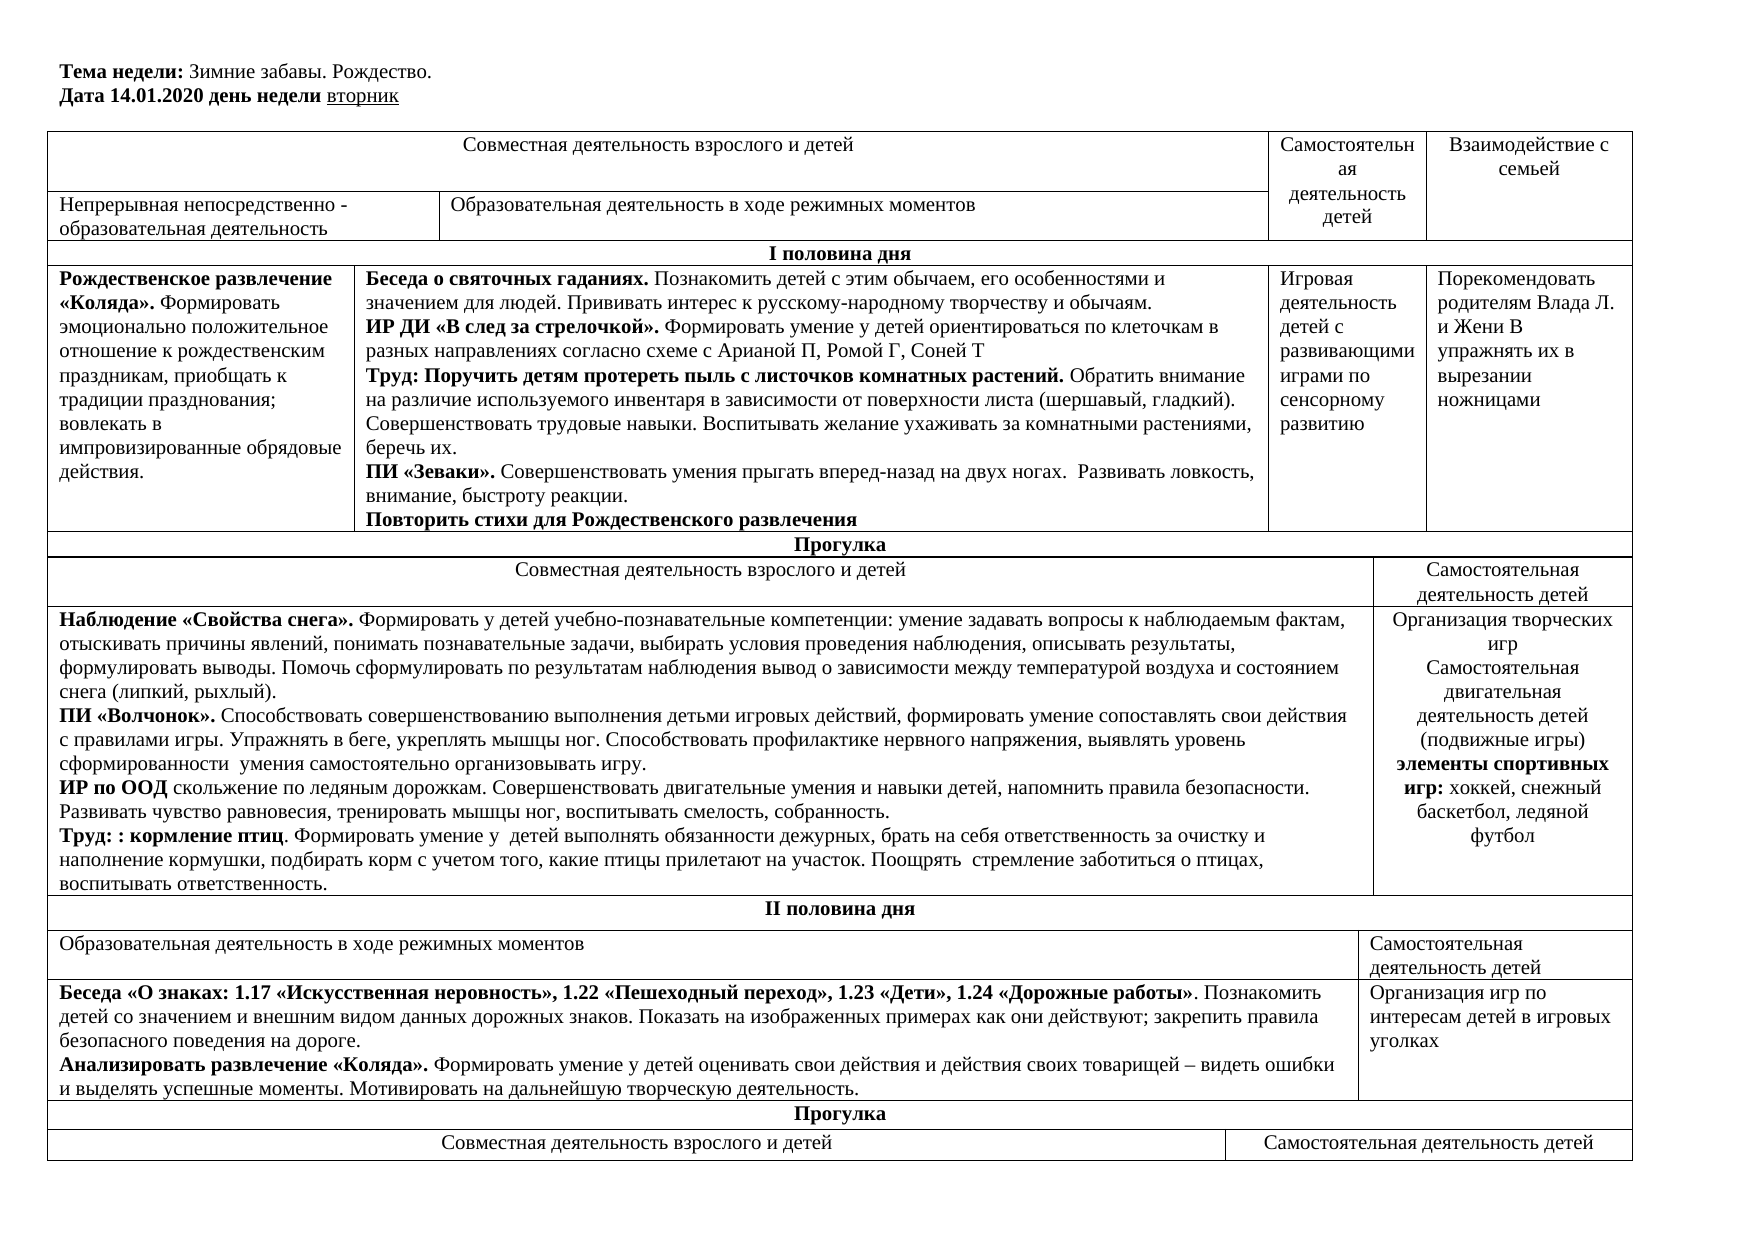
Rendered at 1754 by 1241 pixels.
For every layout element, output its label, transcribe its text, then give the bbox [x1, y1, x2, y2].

table_cell Непрерывная непосредственно -образовательная деятельность [48, 192, 439, 240]
table_header Взаимодействие с семьей [1427, 132, 1632, 240]
text Тема недели: Зимние забавы. Рождество. [59, 59, 1695, 83]
table_cell Самостоятельная деятельность детей [1226, 1130, 1632, 1160]
table_cell Прогулка [48, 532, 1632, 556]
table_cell Организация игр по интересам детей в игровых уголках [1359, 980, 1632, 1100]
table_cell II половина дня [48, 896, 1632, 930]
table_cell Рождественское развлечение «Коляда». Формировать эмоционально положительное отношение к рождественским праздникам, приобщать к традиции празднования; вовлекать в импровизированные обрядовые действия. [48, 266, 354, 531]
table_cell I половина дня [48, 241, 1632, 265]
table_cell Наблюдение «Свойства снега». Формировать у детей учебно-познавательные компетенции: умение задавать вопросы к наблюдаемым фактам, отыскивать причины явлений, понимать познавательные задачи, выбирать условия проведения наблюдения, описывать результаты, формулировать выводы. Помочь сформулировать по результатам наблюдения вывод о зависимости между температурой воздуха и состоянием снега (липкий, рыхлый). ПИ «Волчонок». Способствовать совершенствованию выполнения детьми игровых действий, формировать умение сопоставлять свои действия с правилами игры. Упражнять в беге, укреплять мышцы ног. Способствовать профилактике нервного напряжения, выявлять уровень сформированности умения самостоятельно организовывать игру. ИР по ООД скольжение по ледяным дорожкам. Совершенствовать двигательные умения и навыки детей, напомнить правила безопасности. Развивать чувство равновесия, тренировать мышцы ног, воспитывать смелость, собранность. Труд: : кормление птиц. Формировать умение у детей выполнять обязанности дежурных, брать на себя ответственность за очистку и наполнение кормушки, подбирать корм с учетом того, какие птицы прилетают на участок. Поощрять стремление заботиться о птицах, воспитывать ответственность. [48, 607, 1373, 895]
table_cell Самостоятельная деятельность детей [1359, 931, 1632, 979]
table_cell Самостоятельная деятельность детей [1374, 558, 1632, 606]
table_header Совместная деятельность взрослого и детей [48, 132, 1268, 191]
table_cell Порекомендовать родителям Влада Л. и Жени В упражнять их в вырезании ножницами [1427, 266, 1632, 531]
table_cell Образовательная деятельность в ходе режимных моментов [48, 931, 1358, 979]
table_cell Образовательная деятельность в ходе режимных моментов [440, 192, 1268, 240]
table_cell Совместная деятельность взрослого и детей [48, 1130, 1225, 1160]
table_header Самостоятельная деятельность детей [1269, 132, 1426, 240]
table_cell Беседа «О знаках: 1.17 «Искусственная неровность», 1.22 «Пешеходный переход», 1.23 «Дети», 1.24 «Дорожные работы». Познакомить детей со значением и внешним видом данных дорожных знаков. Показать на изображенных примерах как они действуют; закрепить правила безопасного поведения на дороге. Анализировать развлечение «Коляда». Формировать умение у детей оценивать свои действия и действия своих товарищей – видеть ошибки и выделять успешные моменты. Мотивировать на дальнейшую творческую деятельность. [48, 980, 1358, 1100]
table_cell Беседа о святочных гаданиях. Познакомить детей с этим обычаем, его особенностями и значением для людей. Прививать интерес к русскому-народному творчеству и обычаям. ИР ДИ «В след за стрелочкой». Формировать умение у детей ориентироваться по клеточкам в разных направлениях согласно схеме с Арианой П, Ромой Г, Соней Т Труд: Поручить детям протереть пыль с листочков комнатных растений. Обратить внимание на различие используемого инвентаря в зависимости от поверхности листа (шершавый, гладкий). Совершенствовать трудовые навыки. Воспитывать желание ухаживать за комнатными растениями, беречь их. ПИ «Зеваки». Совершенствовать умения прыгать вперед-назад на двух ногах. Развивать ловкость, внимание, быстроту реакции. Повторить стихи для Рождественского развлечения [355, 266, 1268, 531]
table_cell Прогулка [48, 1101, 1632, 1129]
table_cell Совместная деятельность взрослого и детей [48, 558, 1373, 606]
text Дата 14.01.2020 день недели вторник [59, 83, 1695, 107]
table_cell Игровая деятельность детей с развивающими играми по сенсорному развитию [1269, 266, 1426, 531]
